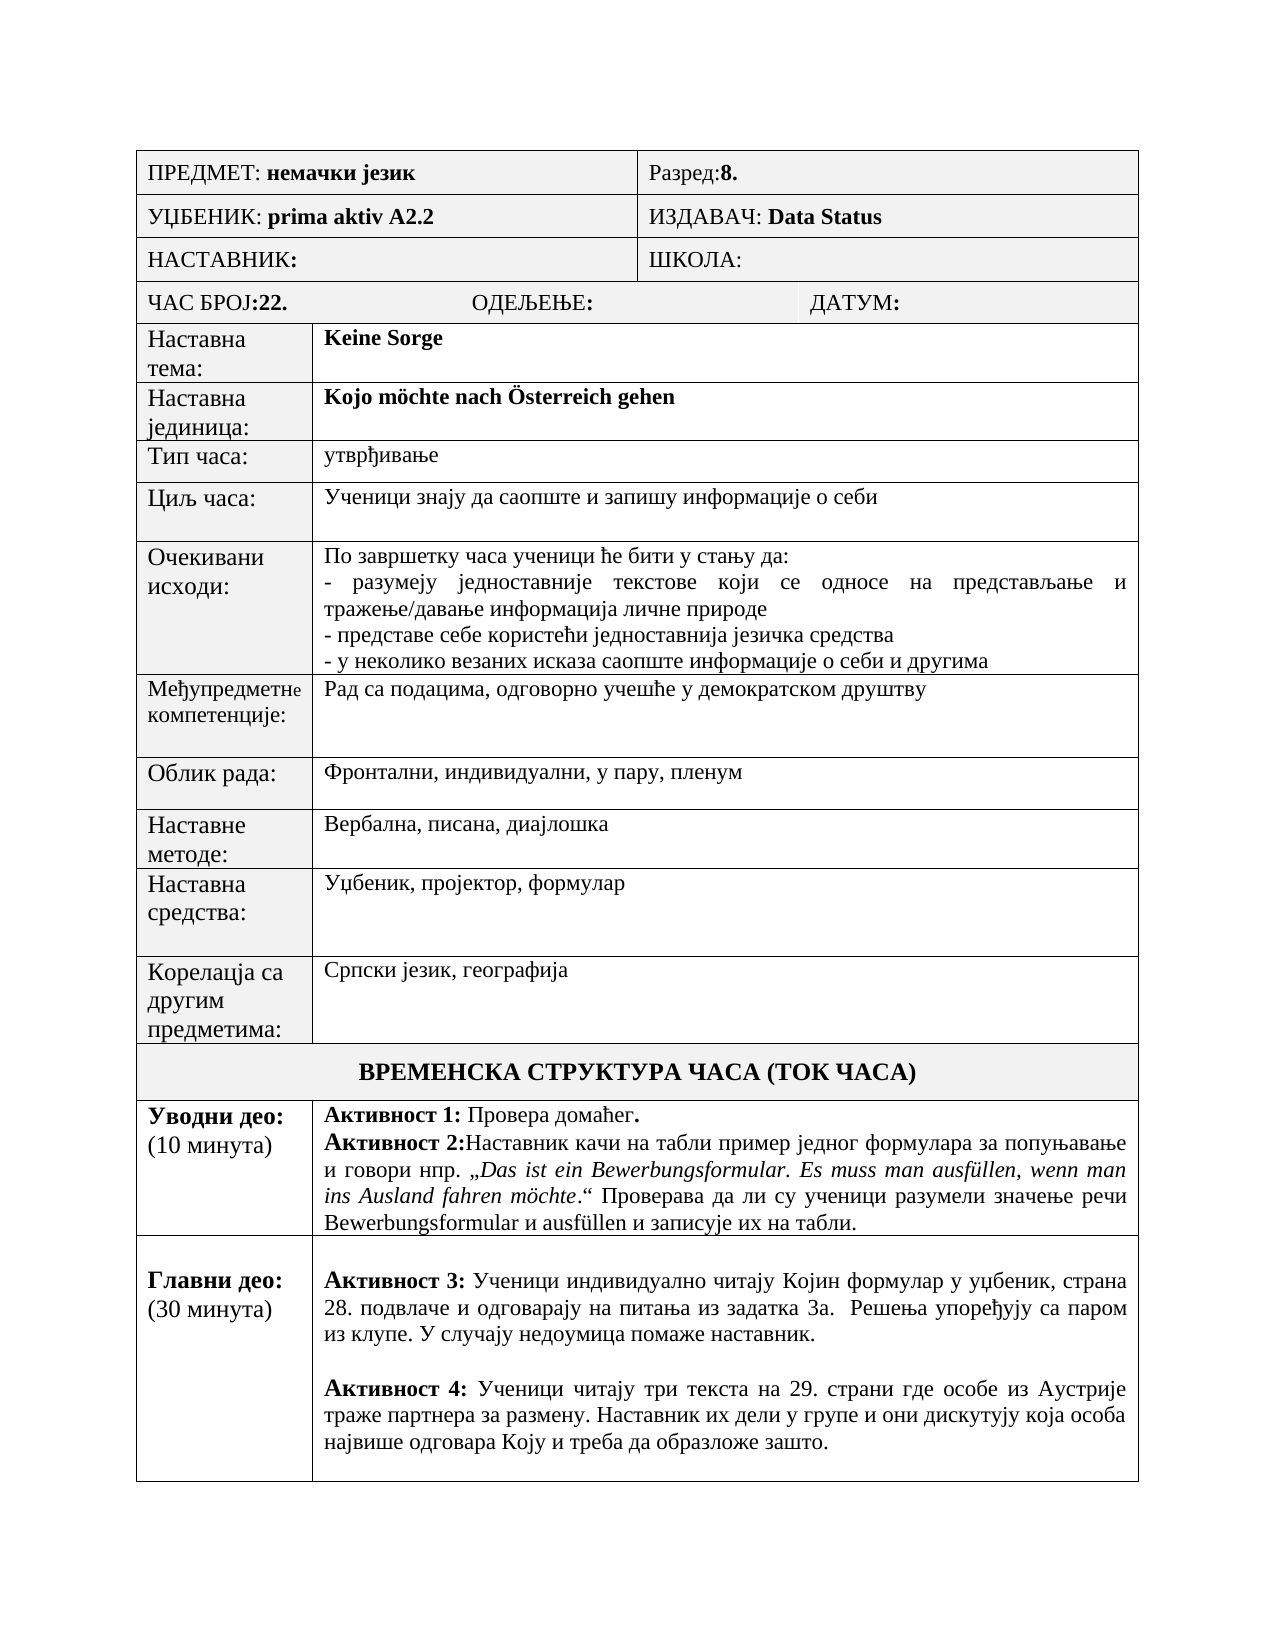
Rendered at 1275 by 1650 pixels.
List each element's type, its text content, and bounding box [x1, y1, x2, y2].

table_cell Активност 1: Провера домаћег. Активност 2:Наставник качи на табли пример једног формулара за попуњавање и говори нпр. „Das ist ein Bewerbungsformular. Es muss man ausfüllen, wenn man ins Ausland fahren möchte.“ Проверава да ли су ученици разумели значење речи Bewerbungsformular и ausfüllen и записује их на табли. [313, 1101, 1138, 1235]
table_cell Уџбеник, пројектор, формулар [313, 869, 1138, 956]
table_cell ОДЕЉЕЊЕ: [460, 282, 798, 323]
table_cell ВРЕМЕНСКА СТРУКТУРА ЧАСА (ТОК ЧАСА) [137, 1044, 1138, 1100]
table_header ПРЕДМЕТ: немачки језик [137, 151, 637, 194]
table_cell Српски језик, географија [313, 957, 1138, 1043]
table_cell Облик рада: [137, 758, 312, 809]
table_cell Очекивани исходи: [137, 542, 312, 674]
table_cell Ученици знају да саопште и запишу информације о себи [313, 483, 1138, 541]
table_cell Наставне методе: [137, 810, 312, 868]
table_cell Наставна средства: [137, 869, 312, 956]
table_cell Вербална, писана, диајлошка [313, 810, 1138, 868]
table_cell Keine Sorge [313, 324, 1138, 382]
table_cell Тип часа: [137, 441, 312, 482]
table_header Разред:8. [638, 151, 1138, 194]
table_cell Уводни део: (10 минута) [137, 1101, 312, 1235]
table_cell НАСТАВНИК: [137, 238, 637, 281]
table_cell ШКОЛА: [638, 238, 1138, 281]
table_cell ЧАС БРОЈ:22. [137, 282, 460, 323]
table_cell Наставна јединица: [137, 383, 312, 440]
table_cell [137, 1236, 312, 1481]
table_cell ИЗДАВАЧ: Data Status [638, 195, 1138, 237]
table_cell Kojo möchte nach Österreich gehen [313, 383, 1138, 440]
table_cell Корелацја са другим предметима: [137, 957, 312, 1043]
table_cell ДАТУМ: [799, 282, 1138, 323]
table_cell Наставна тема: [137, 324, 312, 382]
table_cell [313, 1236, 1138, 1481]
table_cell Рад са подацима, одговорно учешће у демократском друштву [313, 675, 1138, 757]
table_cell Међупредметне компетенције: [137, 675, 312, 757]
table_cell УЏБЕНИК: prima aktiv A2.2 [137, 195, 637, 237]
table_cell утврђивање [313, 441, 1138, 482]
table_cell Циљ часа: [137, 483, 312, 541]
table_cell По завршетку часа ученици ће бити у стању да: - разумеју једноставније текстове који се односе на представљање и тражење/давање информација личне природе - представе себе користећи једноставнија језичка средства - у неколико везаних исказа саопште информације о себи и другима [313, 542, 1138, 674]
table_cell Фронтални, индивидуални, у пару, пленум [313, 758, 1138, 809]
